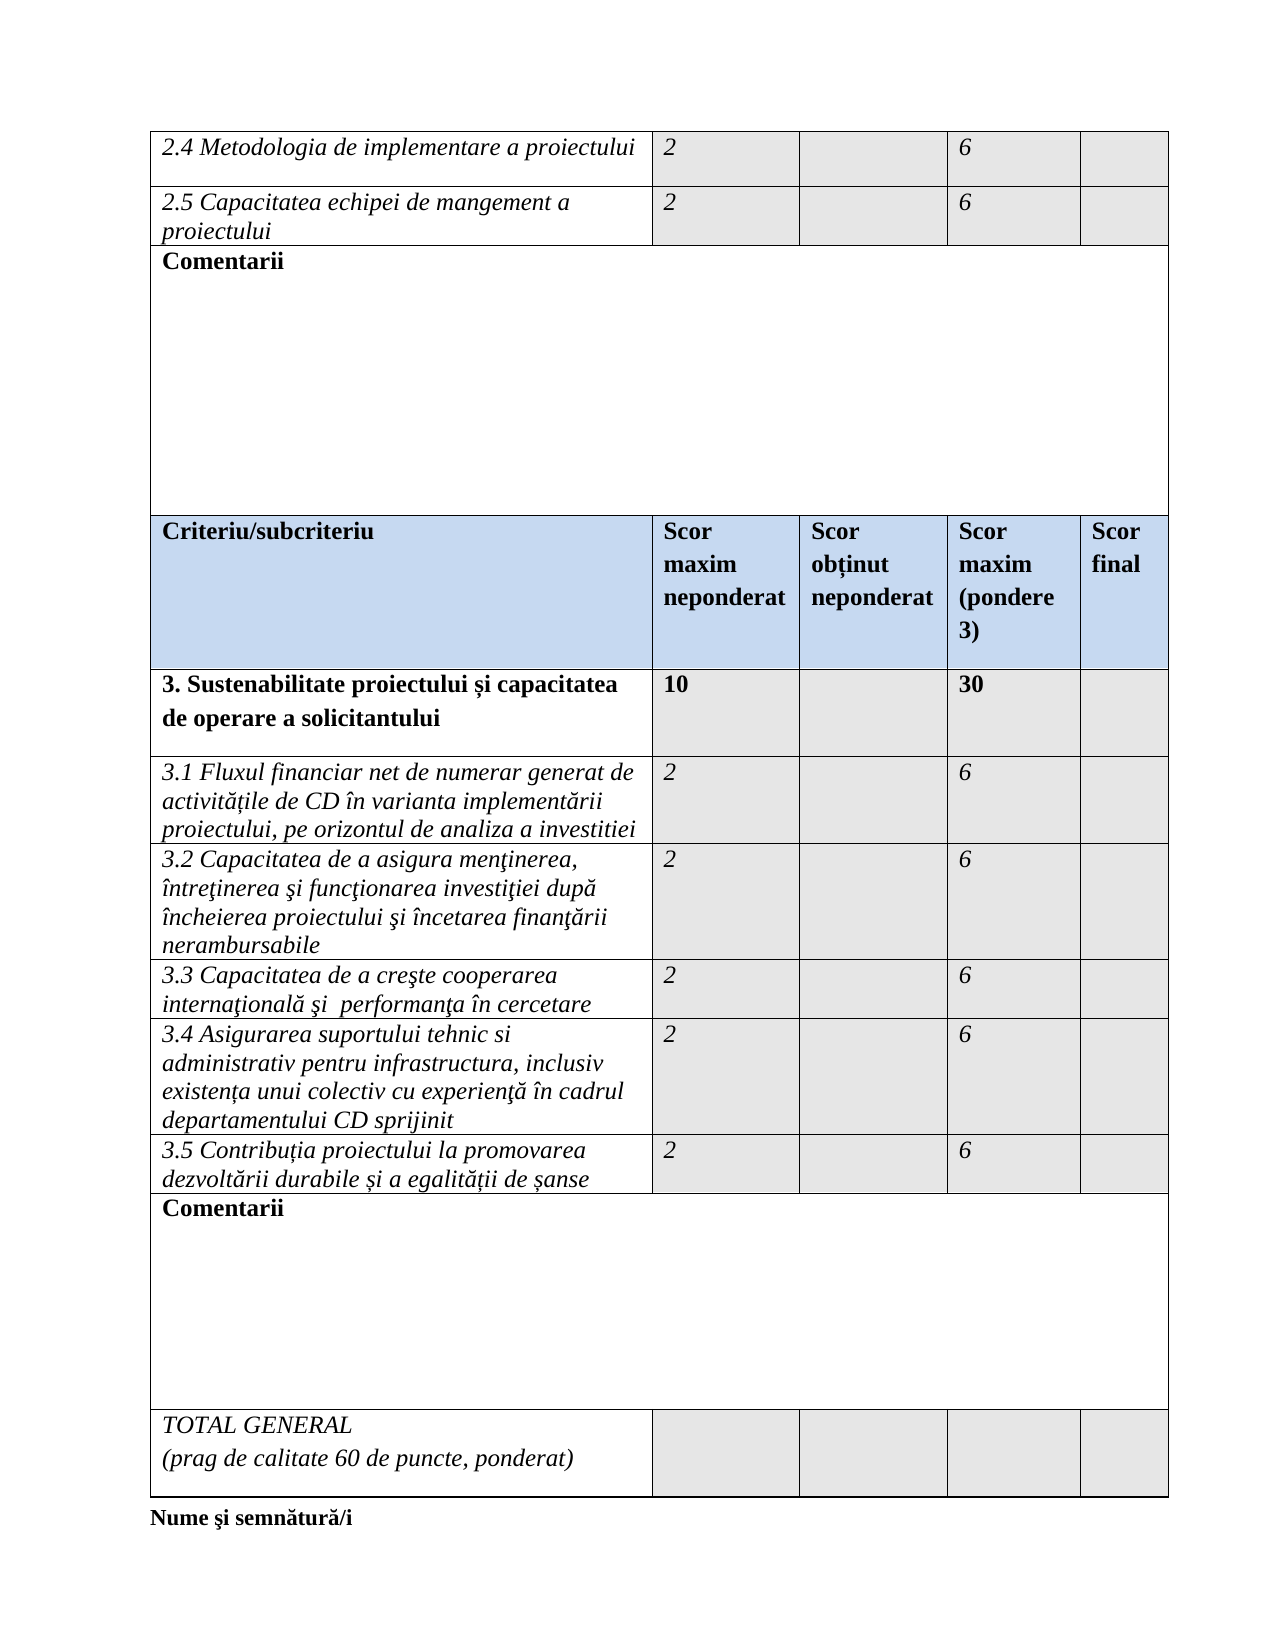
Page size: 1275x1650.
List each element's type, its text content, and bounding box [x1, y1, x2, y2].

table_cell [800, 960, 947, 1018]
table_cell Scor maxim (pondere 3) [948, 516, 1080, 668]
table_cell 2.4 Metodologia de implementare a proiectului [151, 132, 652, 186]
table_cell 2 [653, 1019, 799, 1134]
table_cell 2 [653, 187, 799, 245]
table_cell 2 [653, 960, 799, 1018]
table_cell [800, 844, 947, 959]
table_cell [1081, 132, 1168, 186]
table_cell 3.3 Capacitatea de a creşte cooperarea internaţională şi performanţa în cercetare [151, 960, 652, 1018]
table_cell Scor obținut neponderat [800, 516, 947, 668]
table_cell [653, 1410, 799, 1496]
table_cell [1081, 1019, 1168, 1134]
table_cell [1081, 960, 1168, 1018]
table_cell 3.2 Capacitatea de a asigura menţinerea, întreţinerea şi funcţionarea investiţiei după încheierea proiectului şi încetarea finanţării nerambursabile [151, 844, 652, 959]
table_cell [948, 1410, 1080, 1496]
table_cell 6 [948, 757, 1080, 843]
table_cell Comentarii [151, 1194, 1168, 1409]
table_cell [800, 757, 947, 843]
table_cell 6 [948, 187, 1080, 245]
table_cell 6 [948, 1135, 1080, 1192]
table_cell 2 [653, 757, 799, 843]
table_cell 3. Sustenabilitate proiectului și capacitatea de operare a solicitantului [151, 670, 652, 756]
table_cell 6 [948, 960, 1080, 1018]
table_cell [800, 1019, 947, 1134]
table_cell 6 [948, 1019, 1080, 1134]
table_cell 10 [653, 670, 799, 756]
table_cell 6 [948, 844, 1080, 959]
table_cell 2 [653, 132, 799, 186]
table_cell Comentarii [151, 246, 1168, 515]
table_cell Scor maxim neponderat [653, 516, 799, 668]
table_cell [1081, 844, 1168, 959]
table_cell TOTAL GENERAL (prag de calitate 60 de puncte, ponderat) [151, 1410, 652, 1496]
table_cell [1081, 1410, 1168, 1496]
table_cell [800, 670, 947, 756]
table_cell [1081, 1135, 1168, 1192]
table_cell Criteriu/subcriteriu [151, 516, 652, 668]
table_cell 2 [653, 844, 799, 959]
table_cell [800, 1410, 947, 1496]
table_cell [1081, 757, 1168, 843]
table_cell 2 [653, 1135, 799, 1192]
table_cell 6 [948, 132, 1080, 186]
table_cell [800, 187, 947, 245]
table_cell 3.1 Fluxul financiar net de numerar generat de activitățile de CD în varianta implementării proiectului, pe orizontul de analiza a investitiei [151, 757, 652, 843]
table_cell [1081, 187, 1168, 245]
text Nume şi semnătură/i [150, 1504, 1125, 1530]
table_cell [800, 1135, 947, 1192]
table_cell 3.4 Asigurarea suportului tehnic si administrativ pentru infrastructura, inclusiv existența unui colectiv cu experienţă în cadrul departamentului CD sprijinit [151, 1019, 652, 1134]
table_cell 2.5 Capacitatea echipei de mangement a proiectului [151, 187, 652, 245]
table_cell 3.5 Contribuția proiectului la promovarea dezvoltării durabile și a egalității de șanse [151, 1135, 652, 1192]
table_cell [800, 132, 947, 186]
table_cell Scor final [1081, 516, 1168, 668]
table_cell 30 [948, 670, 1080, 756]
table_cell [1081, 670, 1168, 756]
